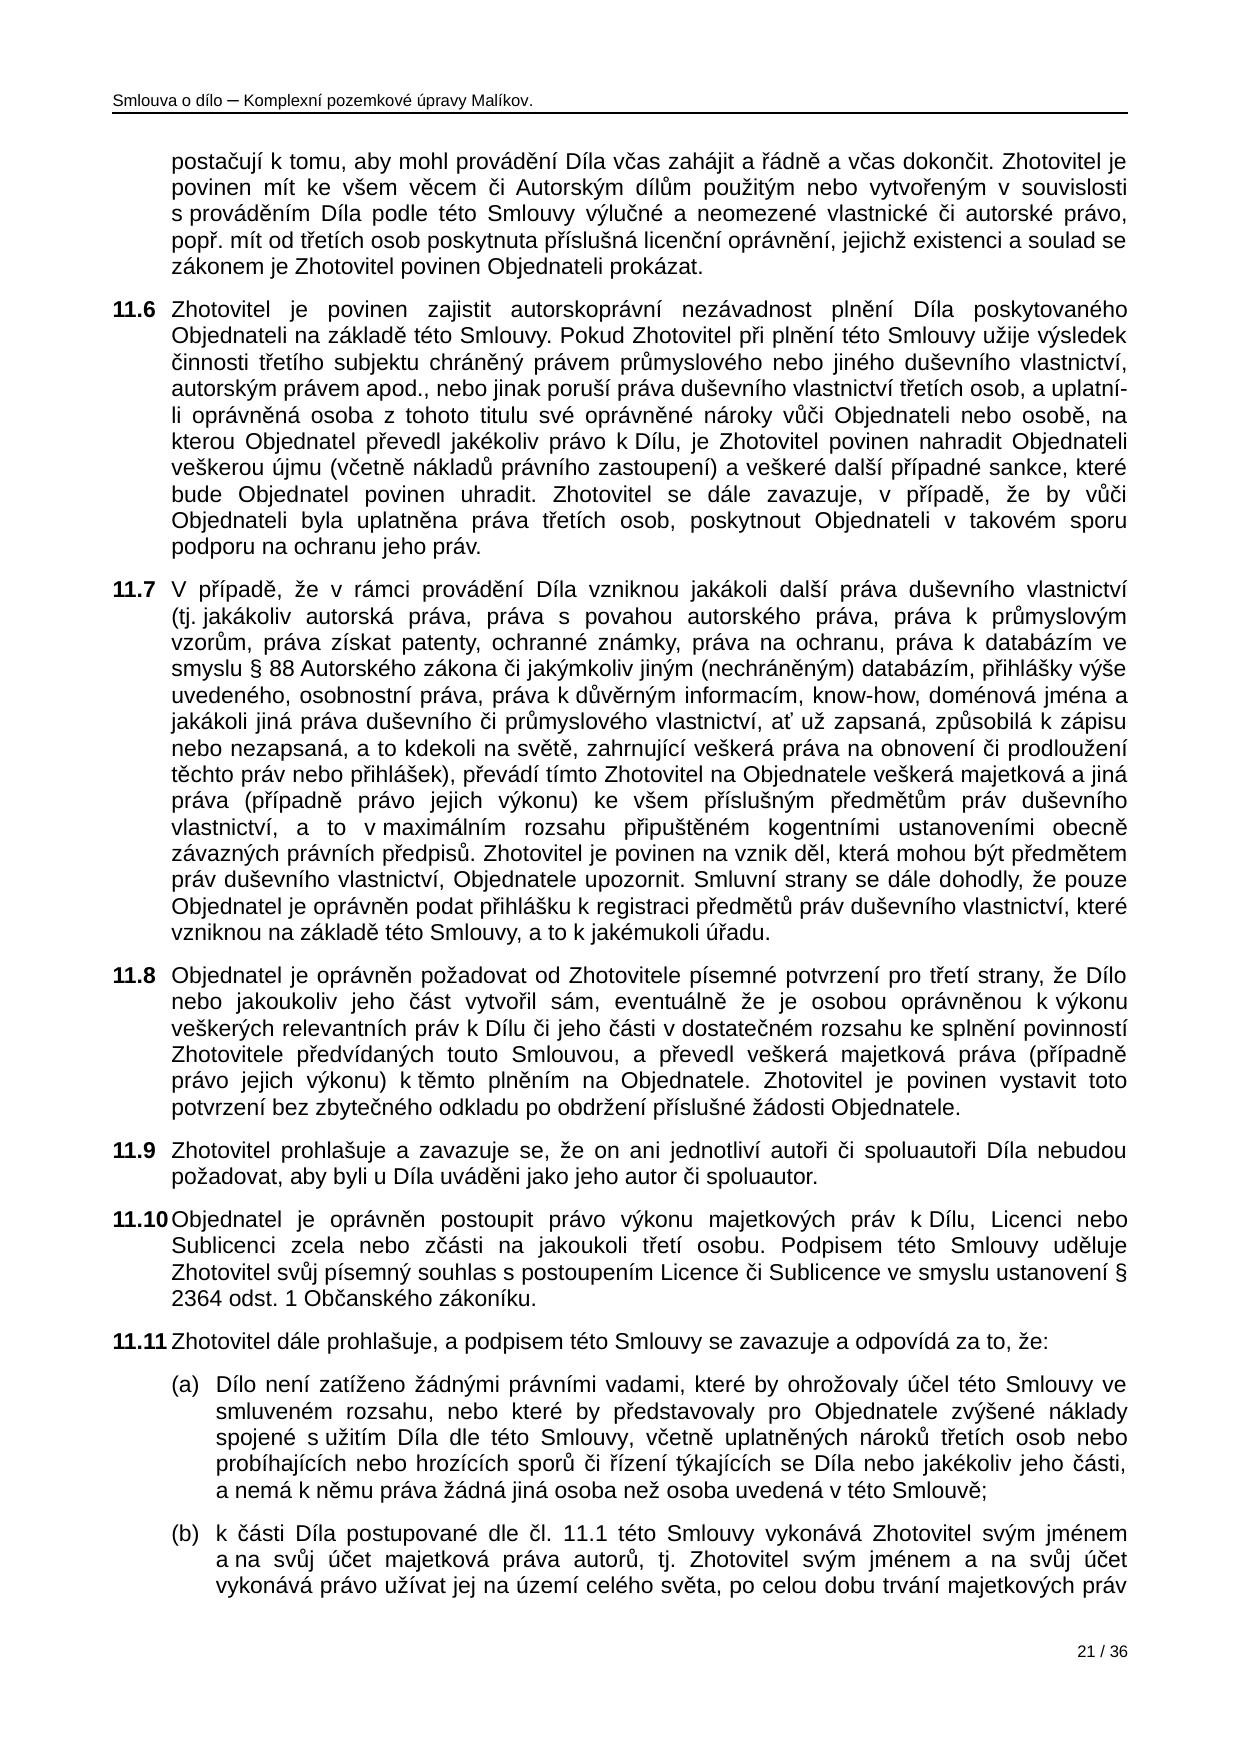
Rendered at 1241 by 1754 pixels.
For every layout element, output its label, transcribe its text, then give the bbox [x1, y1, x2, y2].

text Objednatel je oprávněn postoupit právo výkonu majetkových práv k Dílu, Licenci nebo Sublicenci zcela nebo zčásti na jakoukoli třetí osobu. Podpisem této Smlouvy uděluje Zhotovitel svůj písemný souhlas s postoupením Licence či Sublicence ve smyslu ustanovení § 2364 odst. 1 Občanského zákoníku. [112, 1206, 1128, 1312]
text V případě, že v rámci provádění Díla vzniknou jakákoli další práva duševního vlastnictví (tj. jakákoliv autorská práva, práva s povahou autorského práva, práva k průmyslovým vzorům, práva získat patenty, ochranné známky, práva na ochranu, práva k databázím ve smyslu § 88 Autorského zákona či jakýmkoliv jiným (nechráněným) databázím, přihlášky výše uvedeného, osobnostní práva, práva k důvěrným informacím, know-how, doménová jména a jakákoli jiná práva duševního či průmyslového vlastnictví, ať už zapsaná, způsobilá k zápisu nebo nezapsaná, a to kdekoli na světě, zahrnující veškerá práva na obnovení či prodloužení těchto práv nebo přihlášek), převádí tímto Zhotovitel na Objednatele veškerá majetková a jiná práva (případně právo jejich výkonu) ke všem příslušným předmětům práv duševního vlastnictví, a to v maximálním rozsahu připuštěném kogentními ustanoveními obecně závazných právních předpisů. Zhotovitel je povinen na vznik děl, která mohou být předmětem práv duševního vlastnictví, Objednatele upozornit. Smluvní strany se dále dohodly, že pouze Objednatel je oprávněn podat přihlášku k registraci předmětů práv duševního vlastnictví, které vzniknou na základě této Smlouvy, a to k jakémukoli úřadu. [112, 576, 1128, 945]
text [171, 1520, 1128, 1599]
text Objednatel je oprávněn požadovat od Zhotovitele písemné potvrzení pro třetí strany, že Dílo nebo jakoukoliv jeho část vytvořil sám, eventuálně že je osobou oprávněnou k výkonu veškerých relevantních práv k Dílu či jeho části v dostatečném rozsahu ke splnění povinností Zhotovitele předvídaných touto Smlouvou, a převedl veškerá majetková práva (případně právo jejich výkonu) k těmto plněním na Objednatele. Zhotovitel je povinen vystavit toto potvrzení bez zbytečného odkladu po obdržení příslušné žádosti Objednatele. [112, 962, 1128, 1120]
text Zhotovitel dále prohlašuje, a podpisem této Smlouvy se zavazuje a odpovídá za to, že: [112, 1328, 1128, 1354]
list Dílo není zatíženo žádnými právními vadami, které by ohrožovaly účel této Smlouvy ve smluveném rozsahu, nebo které by představovaly pro Objednatele zvýšené náklady spojené s užitím Díla dle této Smlouvy, včetně uplatněných nároků třetích osob nebo probíhajících nebo hrozících sporů či řízení týkajících se Díla nebo jakékoliv jeho části, a nemá k němu práva žádná jiná osoba než osoba uvedená v této Smlouvě; [171, 1371, 1128, 1503]
text Zhotovitel je povinen zajistit autorskoprávní nezávadnost plnění Díla poskytovaného Objednateli na základě této Smlouvy. Pokud Zhotovitel při plnění této Smlouvy užije výsledek činnosti třetího subjektu chráněný právem průmyslového nebo jiného duševního vlastnictví, autorským právem apod., nebo jinak poruší práva duševního vlastnictví třetích osob, a uplatní-li oprávněná osoba z tohoto titulu své oprávněné nároky vůči Objednateli nebo osobě, na kterou Objednatel převedl jakékoliv právo k Dílu, je Zhotovitel povinen nahradit Objednateli veškerou újmu (včetně nákladů právního zastoupení) a veškeré další případné sankce, které bude Objednatel povinen uhradit. Zhotovitel se dále zavazuje, v případě, že by vůči Objednateli byla uplatněna práva třetích osob, poskytnout Objednateli v takovém sporu podporu na ochranu jeho práv. [112, 296, 1128, 560]
text Zhotovitel prohlašuje a zavazuje se, že on ani jednotliví autoři či spoluautoři Díla nebudou požadovat, aby byli u Díla uváděni jako jeho autor či spoluautor. [112, 1137, 1128, 1189]
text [112, 148, 1128, 279]
